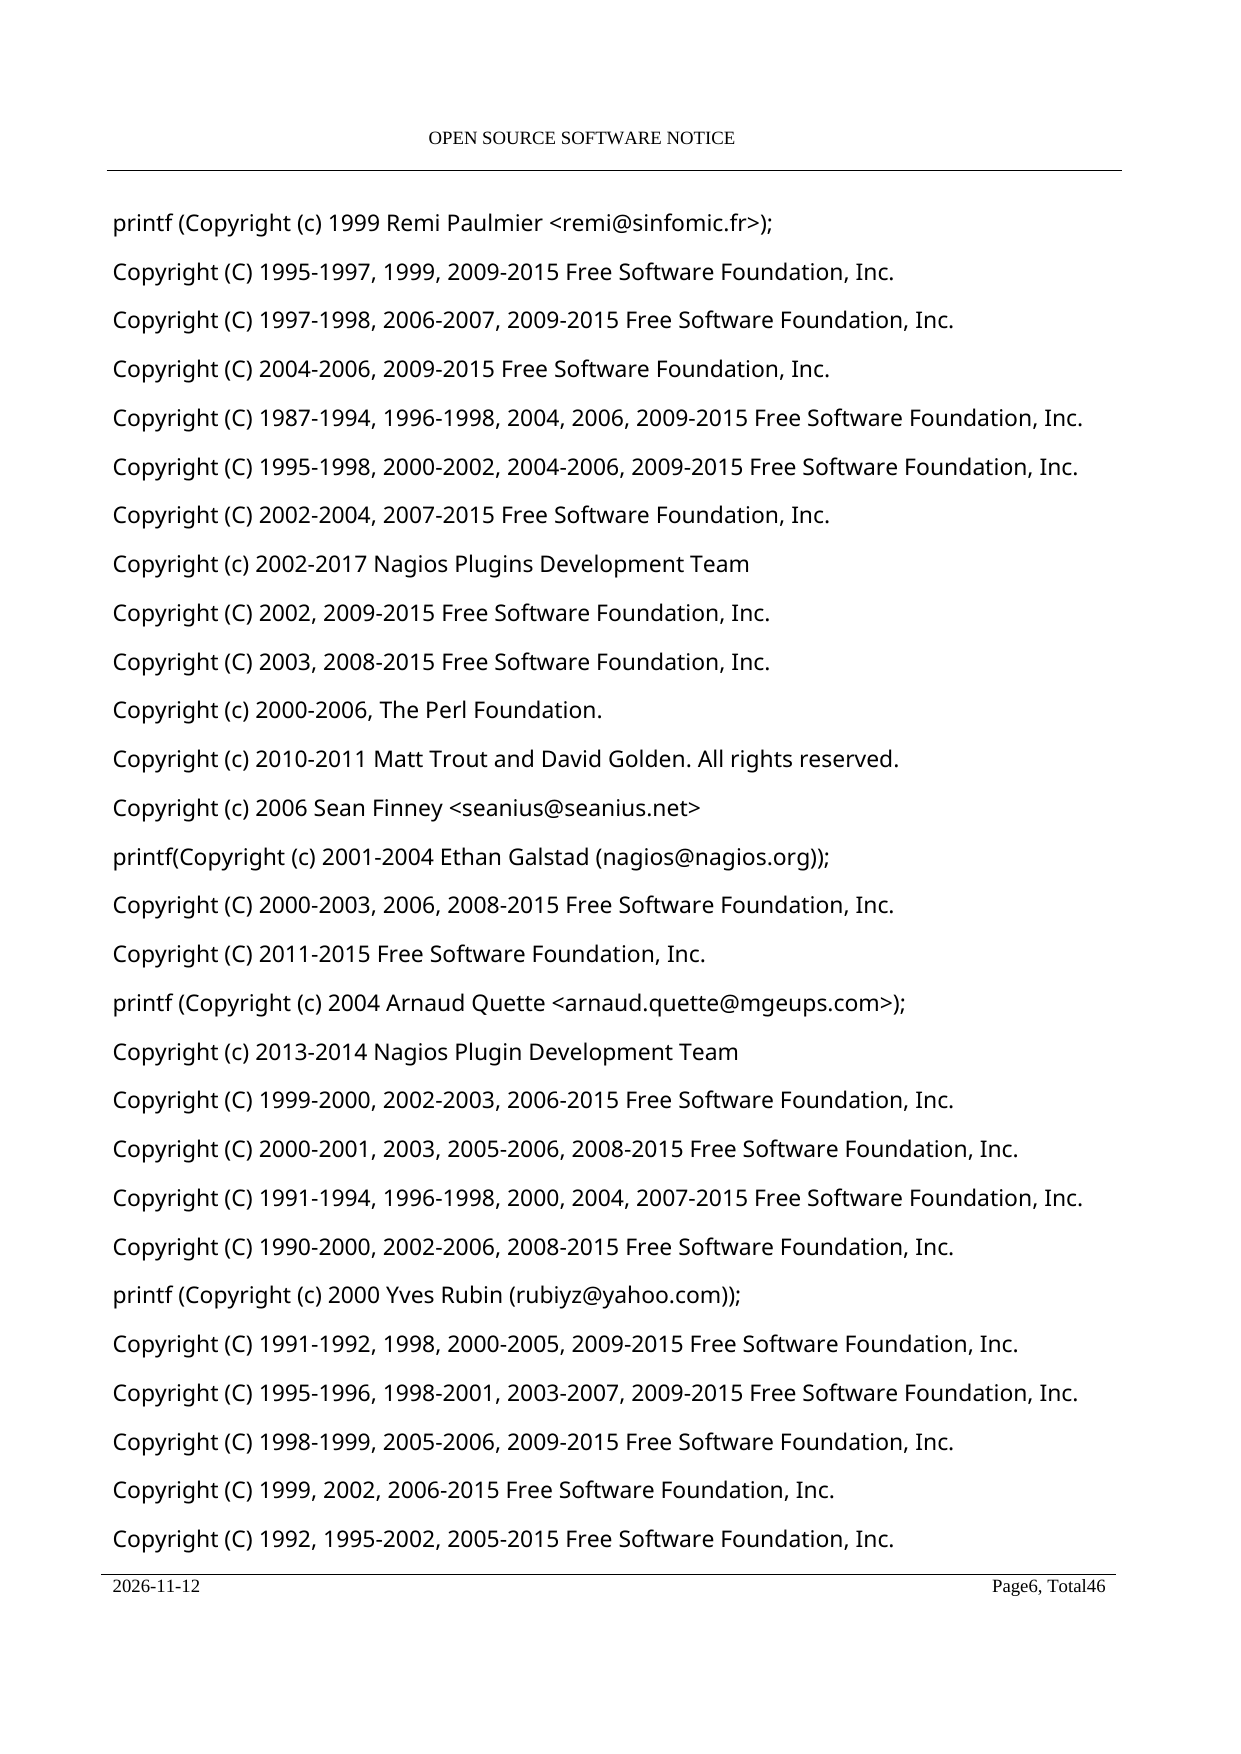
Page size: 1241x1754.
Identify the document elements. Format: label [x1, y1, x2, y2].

text [112, 206, 1128, 1555]
